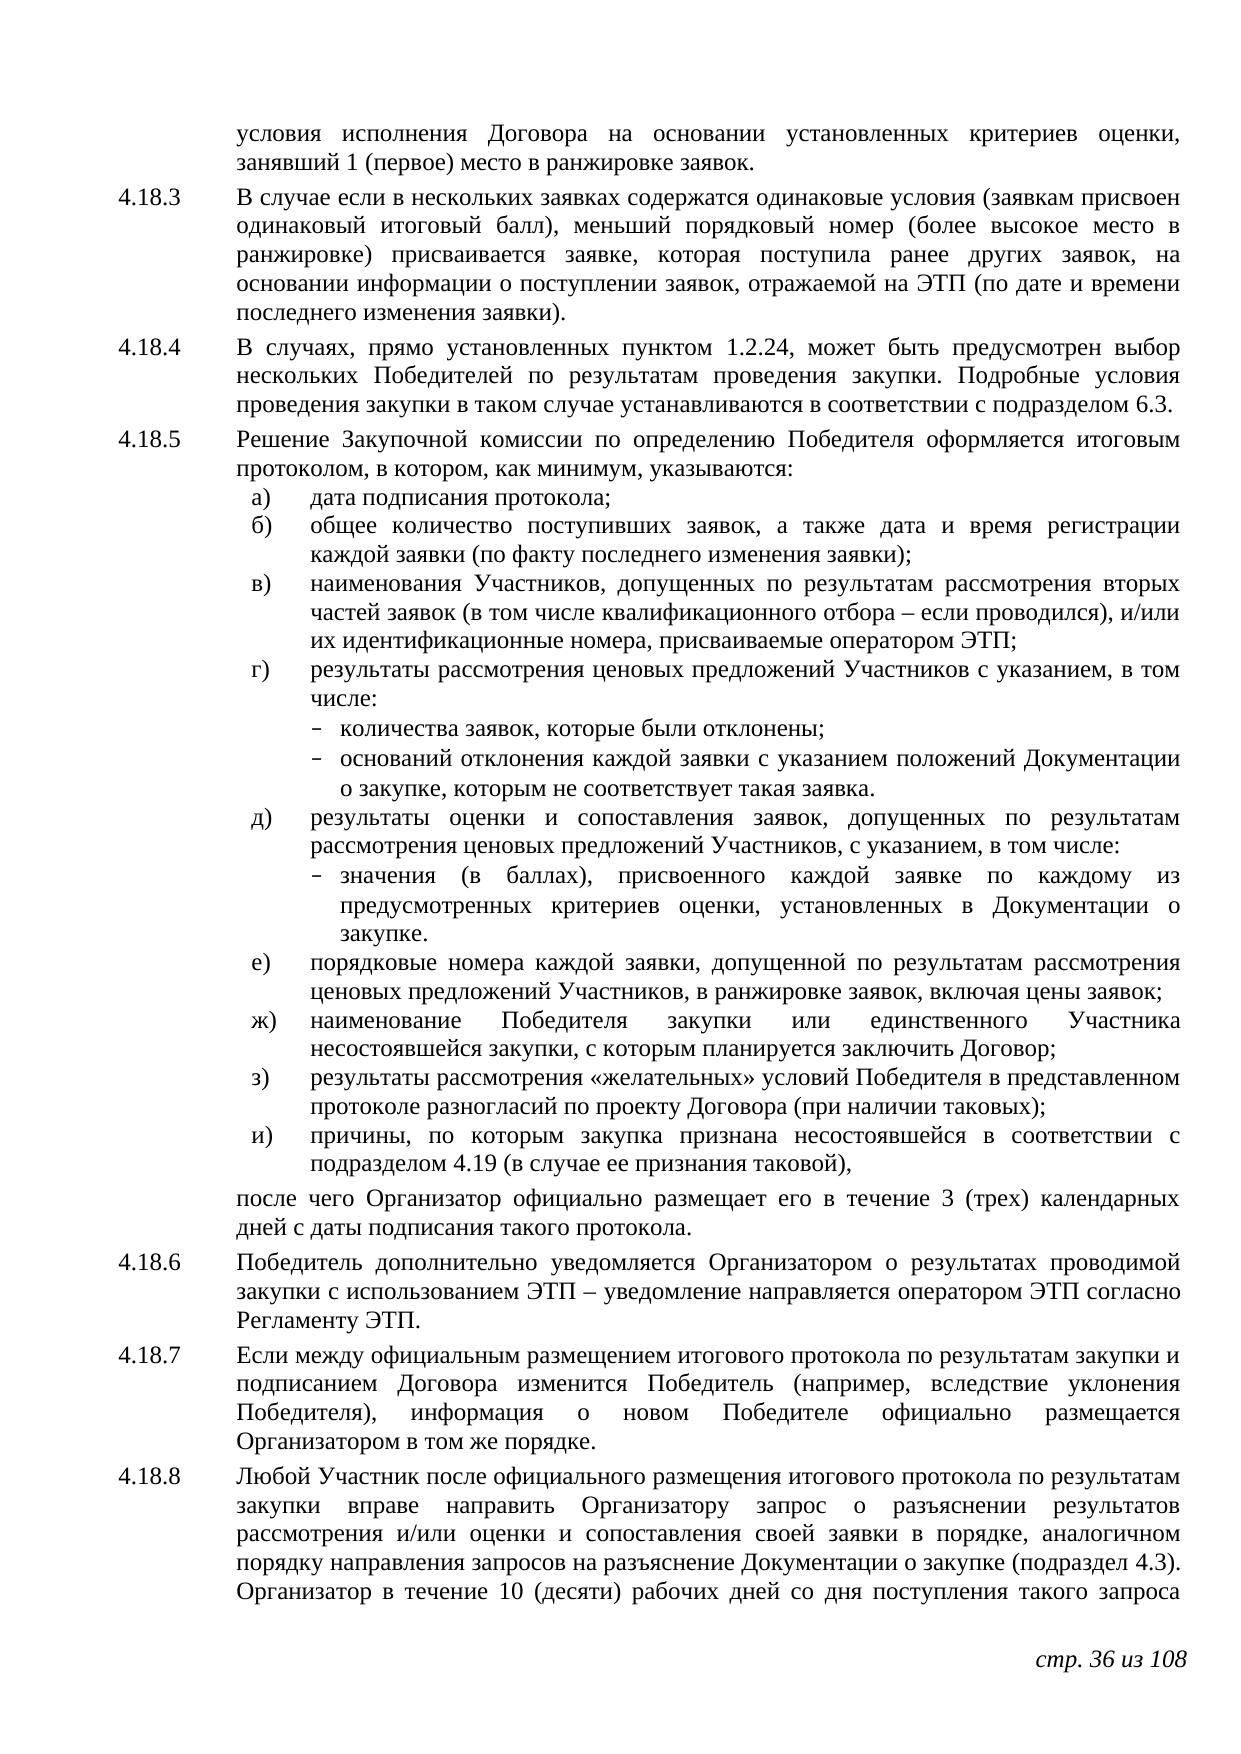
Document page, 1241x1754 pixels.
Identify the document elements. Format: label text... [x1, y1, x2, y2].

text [118, 118, 1181, 176]
text дата подписания протокола; [251, 482, 1181, 511]
text В случае если в нескольких заявках содержатся одинаковые условия (заявкам присвоен одинаковый итоговый балл), меньший порядковый номер (более высокое место в ранжировке) присваивается заявке, которая поступила ранее других заявок, на основании информации о поступлении заявок, отражаемой на ЭТП (по дате и времени последнего изменения заявки). [118, 182, 1181, 326]
text порядковые номера каждой заявки, допущенной по результатам рассмотрения ценовых предложений Участников, в ранжировке заявок, включая цены заявок; [251, 947, 1181, 1005]
text Если между официальным размещением итогового протокола по результатам закупки и подписанием Договора изменится Победитель (например, вследствие уклонения Победителя), информация о новом Победителе официально размещается Организатором в том же порядке. [118, 1340, 1181, 1455]
text результаты рассмотрения ценовых предложений Участников с указанием, в том числе: [251, 654, 1181, 712]
text общее количество поступивших заявок, а также дата и время регистрации каждой заявки (по факту последнего изменения заявки); [251, 511, 1181, 568]
text наименования Участников, допущенных по результатам рассмотрения вторых частей заявок (в том числе квалификационного отбора – если проводился), и/или их идентификационные номера, присваиваемые оператором ЭТП; [251, 568, 1181, 654]
text Победитель дополнительно уведомляется Организатором о результатах проводимой закупки с использованием ЭТП – уведомление направляется оператором ЭТП согласно Регламенту ЭТП. [118, 1247, 1181, 1333]
list количества заявок, которые были отклонены; [310, 712, 1181, 742]
list после чего Организатор официально размещает его в течение 3 (трех) календарных дней с даты подписания такого протокола. [236, 1183, 1181, 1241]
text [118, 1461, 1181, 1605]
text результаты оценки и сопоставления заявок, допущенных по результатам рассмотрения ценовых предложений Участников, с указанием, в том числе: [251, 802, 1181, 859]
text В случаях, прямо установленных пунктом 1.2.24, может быть предусмотрен выбор нескольких Победителей по результатам проведения закупки. Подробные условия проведения закупки в таком случае устанавливаются в соответствии с подразделом 6.3. [118, 332, 1181, 418]
text причины, по которым закупка признана несостоявшейся в соответствии с подразделом 4.19 (в случае ее признания таковой), [251, 1120, 1181, 1177]
text результаты рассмотрения «желательных» условий Победителя в представленном протоколе разногласий по проекту Договора (при наличии таковых); [251, 1062, 1181, 1120]
list оснований отклонения каждой заявки с указанием положений Документации о закупке, которым не соответствует такая заявка. [310, 742, 1181, 802]
list значения (в баллах), присвоенного каждой заявке по каждому из предусмотренных критериев оценки, установленных в Документации о закупке. [310, 859, 1181, 947]
text Решение Закупочной комиссии по определению Победителя оформляется итоговым протоколом, в котором, как минимум, указываются: [118, 424, 1181, 482]
text наименование Победителя закупки или единственного Участника несостоявшейся закупки, с которым планируется заключить Договор; [251, 1005, 1181, 1062]
